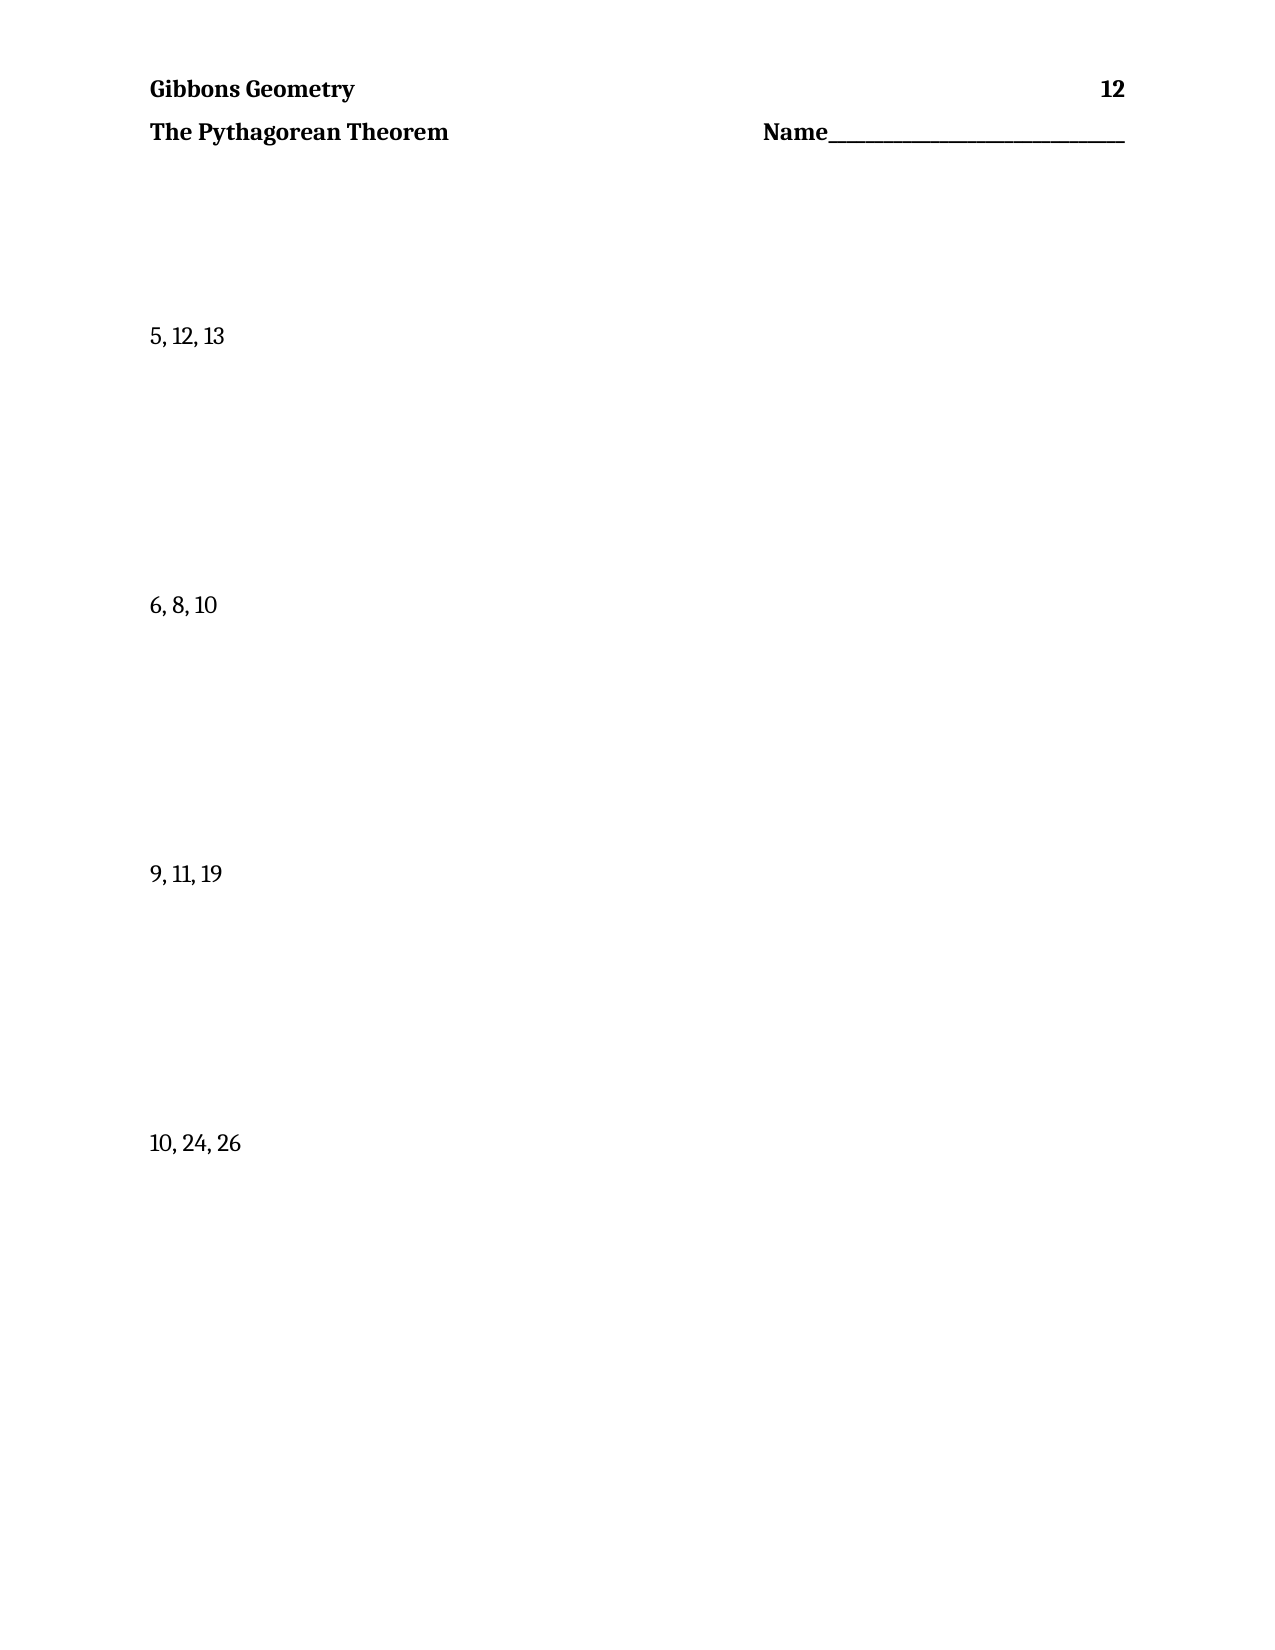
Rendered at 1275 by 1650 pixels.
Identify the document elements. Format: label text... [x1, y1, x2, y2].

text 5, 12, 13 [150, 322, 1125, 350]
text 9, 11, 19 [150, 860, 1125, 889]
text 10, 24, 26 [150, 1129, 1125, 1158]
text 6, 8, 10 [150, 591, 1125, 619]
